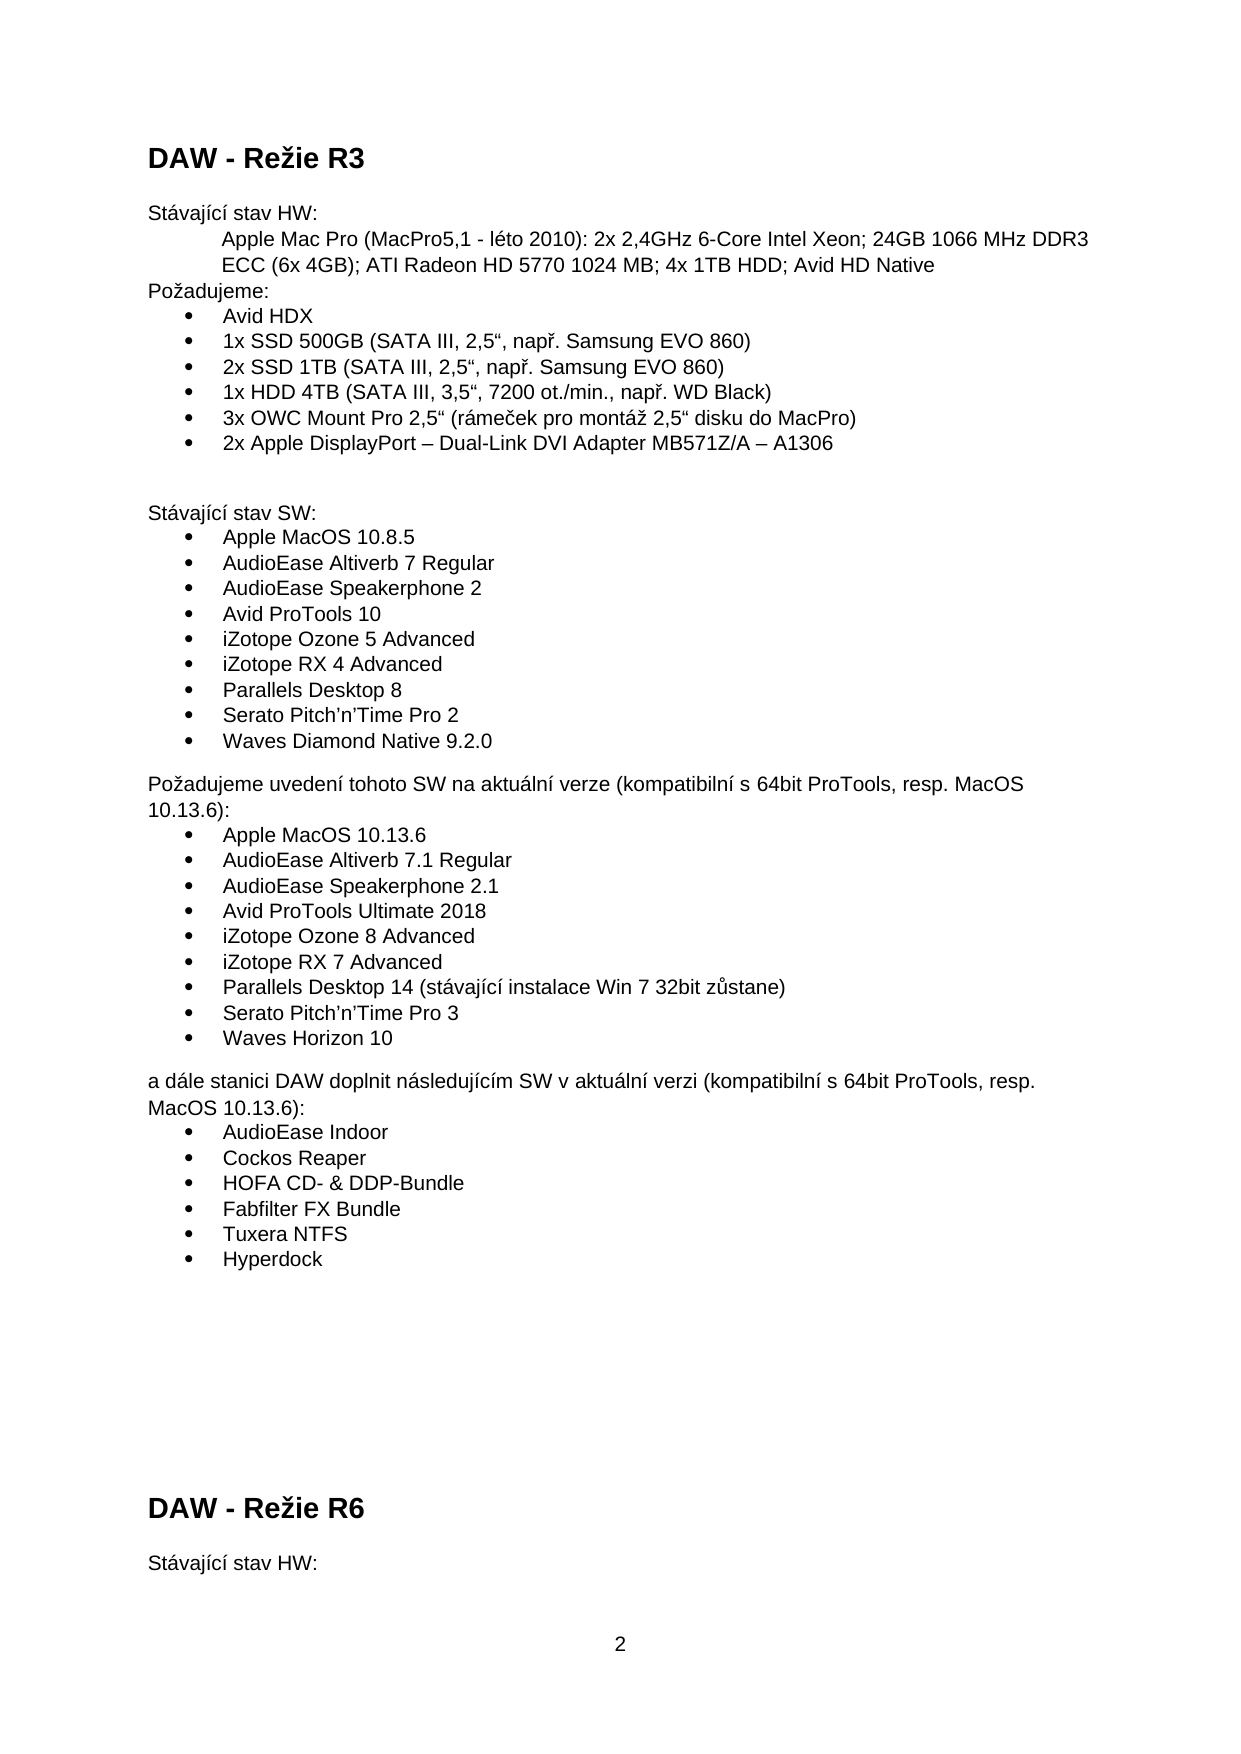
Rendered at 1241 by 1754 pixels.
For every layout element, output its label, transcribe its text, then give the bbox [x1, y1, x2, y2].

list 2x SSD 1TB (SATA III, 2,5“, např. Samsung EVO 860) [185, 355, 1093, 379]
list AudioEase Altiverb 7 Regular [185, 551, 1093, 574]
list Fabfilter FX Bundle [185, 1196, 1093, 1220]
list Serato Pitch’n’Time Pro 3 [185, 1001, 1093, 1024]
list Parallels Desktop 8 [185, 678, 1093, 702]
list AudioEase Speakerphone 2 [185, 576, 1093, 600]
text Stávající stav HW: [148, 1550, 1093, 1576]
list HOFA CD- & DDP-Bundle [185, 1171, 1093, 1195]
list 3x OWC Mount Pro 2,5“ (rámeček pro montáž 2,5“ disku do MacPro) [185, 406, 1093, 429]
list 1x HDD 4TB (SATA III, 3,5“, 7200 ot./min., např. WD Black) [185, 380, 1093, 404]
text Stávající stav HW: [148, 200, 1093, 226]
list AudioEase Speakerphone 2.1 [185, 873, 1093, 897]
list Apple MacOS 10.8.5 [185, 525, 1093, 549]
list Serato Pitch’n’Time Pro 2 [185, 703, 1093, 727]
text Požadujeme uvedení tohoto SW na aktuální verze (kompatibilní s 64bit ProTools, resp. MacOS 10.13.6): [148, 771, 1093, 823]
text DAW - Režie R6 [148, 1498, 1093, 1524]
text Stávající stav SW: [148, 499, 1093, 525]
list AudioEase Altiverb 7.1 Regular [185, 848, 1093, 872]
list Avid ProTools 10 [185, 601, 1093, 625]
list iZotope Ozone 8 Advanced [185, 924, 1093, 948]
list 1x SSD 500GB (SATA III, 2,5“, např. Samsung EVO 860) [185, 329, 1093, 353]
list Avid ProTools Ultimate 2018 [185, 899, 1093, 923]
list Cockos Reaper [185, 1146, 1093, 1169]
list iZotope RX 7 Advanced [185, 950, 1093, 974]
list iZotope Ozone 5 Advanced [185, 627, 1093, 651]
list Avid HDX [185, 304, 1093, 328]
list iZotope RX 4 Advanced [185, 652, 1093, 676]
list Waves Horizon 10 [185, 1026, 1093, 1050]
list 2x Apple DisplayPort – Dual-Link DVI Adapter MB571Z/A – A1306 [185, 431, 1093, 455]
list Hyperdock [185, 1247, 1093, 1271]
text DAW - Režie R3 [148, 148, 1093, 174]
text Požadujeme: [148, 278, 1093, 304]
list AudioEase Indoor [185, 1120, 1093, 1144]
list Tuxera NTFS [185, 1222, 1093, 1246]
text Apple Mac Pro (MacPro5,1 - léto 2010): 2x 2,4GHz 6-Core Intel Xeon; 24GB 1066 MHz DDR3 ECC (6x 4GB); ATI Radeon HD 5770 1024 MB; 4x 1TB HDD; Avid HD Native [221, 226, 1093, 278]
list Apple MacOS 10.13.6 [185, 823, 1093, 847]
text a dále stanici DAW doplnit následujícím SW v aktuální verzi (kompatibilní s 64bit ProTools, resp. MacOS 10.13.6): [148, 1068, 1093, 1120]
list Waves Diamond Native 9.2.0 [185, 728, 1093, 752]
list Parallels Desktop 14 (stávající instalace Win 7 32bit zůstane) [185, 975, 1093, 999]
